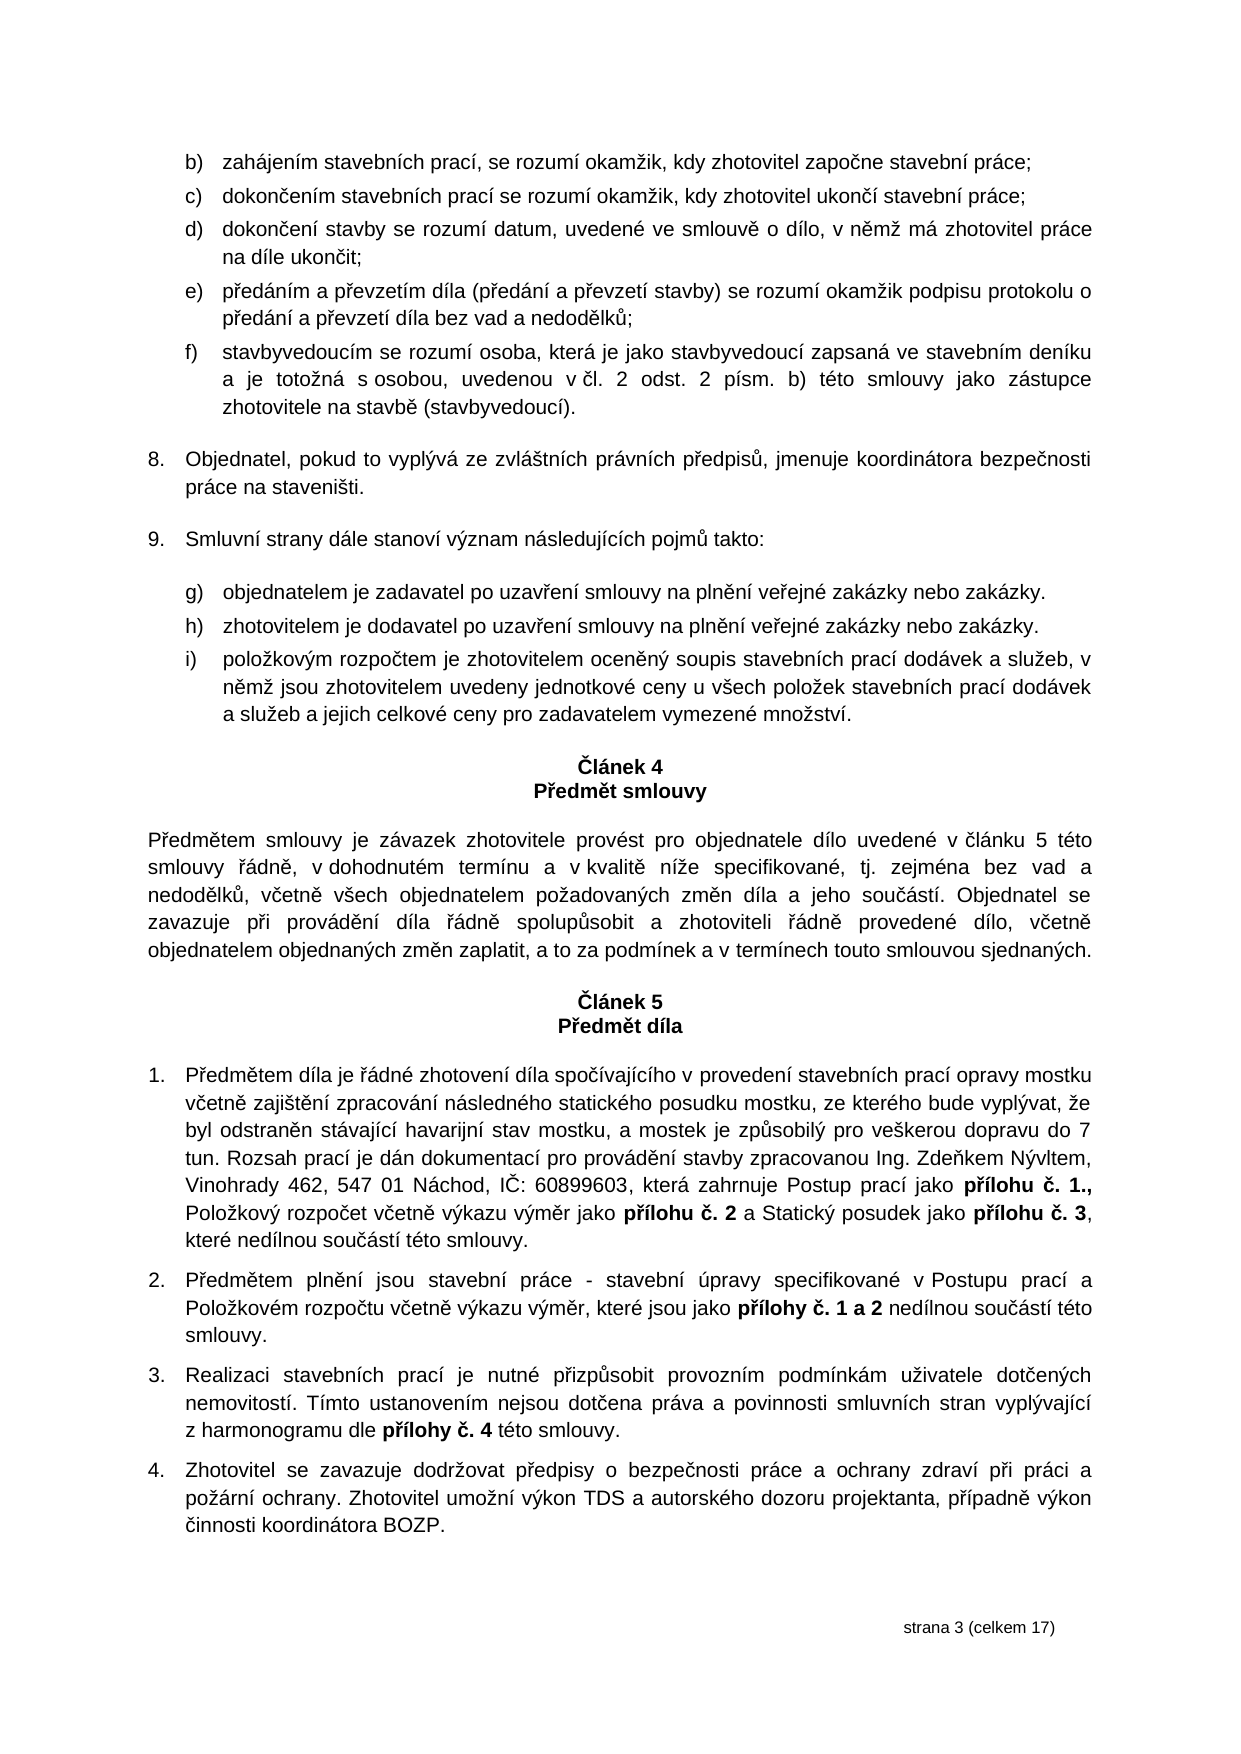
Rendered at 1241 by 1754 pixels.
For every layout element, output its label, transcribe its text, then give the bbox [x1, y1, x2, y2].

text Článek 5 [148, 990, 1092, 1014]
list zahájením stavebních prací, se rozumí okamžik, kdy zhotovitel započne stavební práce; [185, 150, 1092, 174]
list objednatelem je zadavatel po uzavření smlouvy na plnění veřejné zakázky nebo zakázky. [185, 580, 1092, 604]
subtitle Předmět díla [148, 1014, 1092, 1038]
subtitle Předmět smlouvy [148, 779, 1092, 803]
list Zhotovitel se zavazuje dodržovat předpisy o bezpečnosti práce a ochrany zdraví při práci a požární ochrany. Zhotovitel umožní výkon TDS a autorského dozoru projektanta, případně výkon činnosti koordinátora BOZP. [148, 1458, 1092, 1537]
list Smluvní strany dále stanoví význam následujících pojmů takto: [148, 527, 1092, 551]
list položkovým rozpočtem je zhotovitelem oceněný soupis stavebních prací dodávek a služeb, v němž jsou zhotovitelem uvedeny jednotkové ceny u všech položek stavebních prací dodávek a služeb a jejich celkové ceny pro zadavatelem vymezené množství. [185, 647, 1092, 726]
list Předmětem plnění jsou stavební práce - stavební úpravy specifikované v Postupu prací a Položkovém rozpočtu včetně výkazu výměr, které jsou jako přílohy č. 1 a 2 nedílnou součástí této smlouvy. [148, 1268, 1092, 1347]
list Realizaci stavebních prací je nutné přizpůsobit provozním podmínkám uživatele dotčených nemovitostí. Tímto ustanovením nejsou dotčena práva a povinnosti smluvních stran vyplývající z harmonogramu dle přílohy č. 4 této smlouvy. [148, 1363, 1092, 1442]
list zhotovitelem je dodavatel po uzavření smlouvy na plnění veřejné zakázky nebo zakázky. [185, 613, 1092, 637]
list Předmětem díla je řádné zhotovení díla spočívajícího v provedení stavebních prací opravy mostku včetně zajištění zpracování následného statického posudku mostku, ze kterého bude vyplývat, že byl odstraněn stávající havarijní stav mostku, a mostek je způsobilý pro veškerou dopravu do 7 tun. Rozsah prací je dán dokumentací pro provádění stavby zpracovanou Ing. Zdeňkem Nývltem, Vinohrady 462, 547 01 Náchod, IČ: 60899603, která zahrnuje Postup prací jako přílohu č. 1., Položkový rozpočet včetně výkazu výměr jako přílohu č. 2 a Statický posudek jako přílohu č. 3, které nedílnou součástí této smlouvy. [148, 1063, 1092, 1252]
text Článek 4 [148, 755, 1092, 779]
list dokončení stavby se rozumí datum, uvedené ve smlouvě o dílo, v němž má zhotovitel práce na díle ukončit; [185, 217, 1092, 269]
list stavbyvedoucím se rozumí osoba, která je jako stavbyvedoucí zapsaná ve stavebním deníku a je totožná s osobou, uvedenou v čl. 2 odst. 2 písm. b) této smlouvy jako zástupce zhotovitele na stavbě (stavbyvedoucí). [185, 340, 1092, 419]
text Předmětem smlouvy je závazek zhotovitele provést pro objednatele dílo uvedené v článku 5 této smlouvy řádně, v dohodnutém termínu a v kvalitě níže specifikované, tj. zejména bez vad a nedodělků, včetně všech objednatelem požadovaných změn díla a jeho součástí. Objednatel se zavazuje při provádění díla řádně spolupůsobit a zhotoviteli řádně provedené dílo, včetně objednatelem objednaných změn zaplatit, a to za podmínek a v termínech touto smlouvou sjednaných. [148, 828, 1092, 962]
list předáním a převzetím díla (předání a převzetí stavby) se rozumí okamžik podpisu protokolu o předání a převzetí díla bez vad a nedodělků; [185, 278, 1092, 330]
list dokončením stavebních prací se rozumí okamžik, kdy zhotovitel ukončí stavební práce; [185, 183, 1092, 207]
list Objednatel, pokud to vyplývá ze zvláštních právních předpisů, jmenuje koordinátora bezpečnosti práce na staveništi. [148, 447, 1092, 499]
